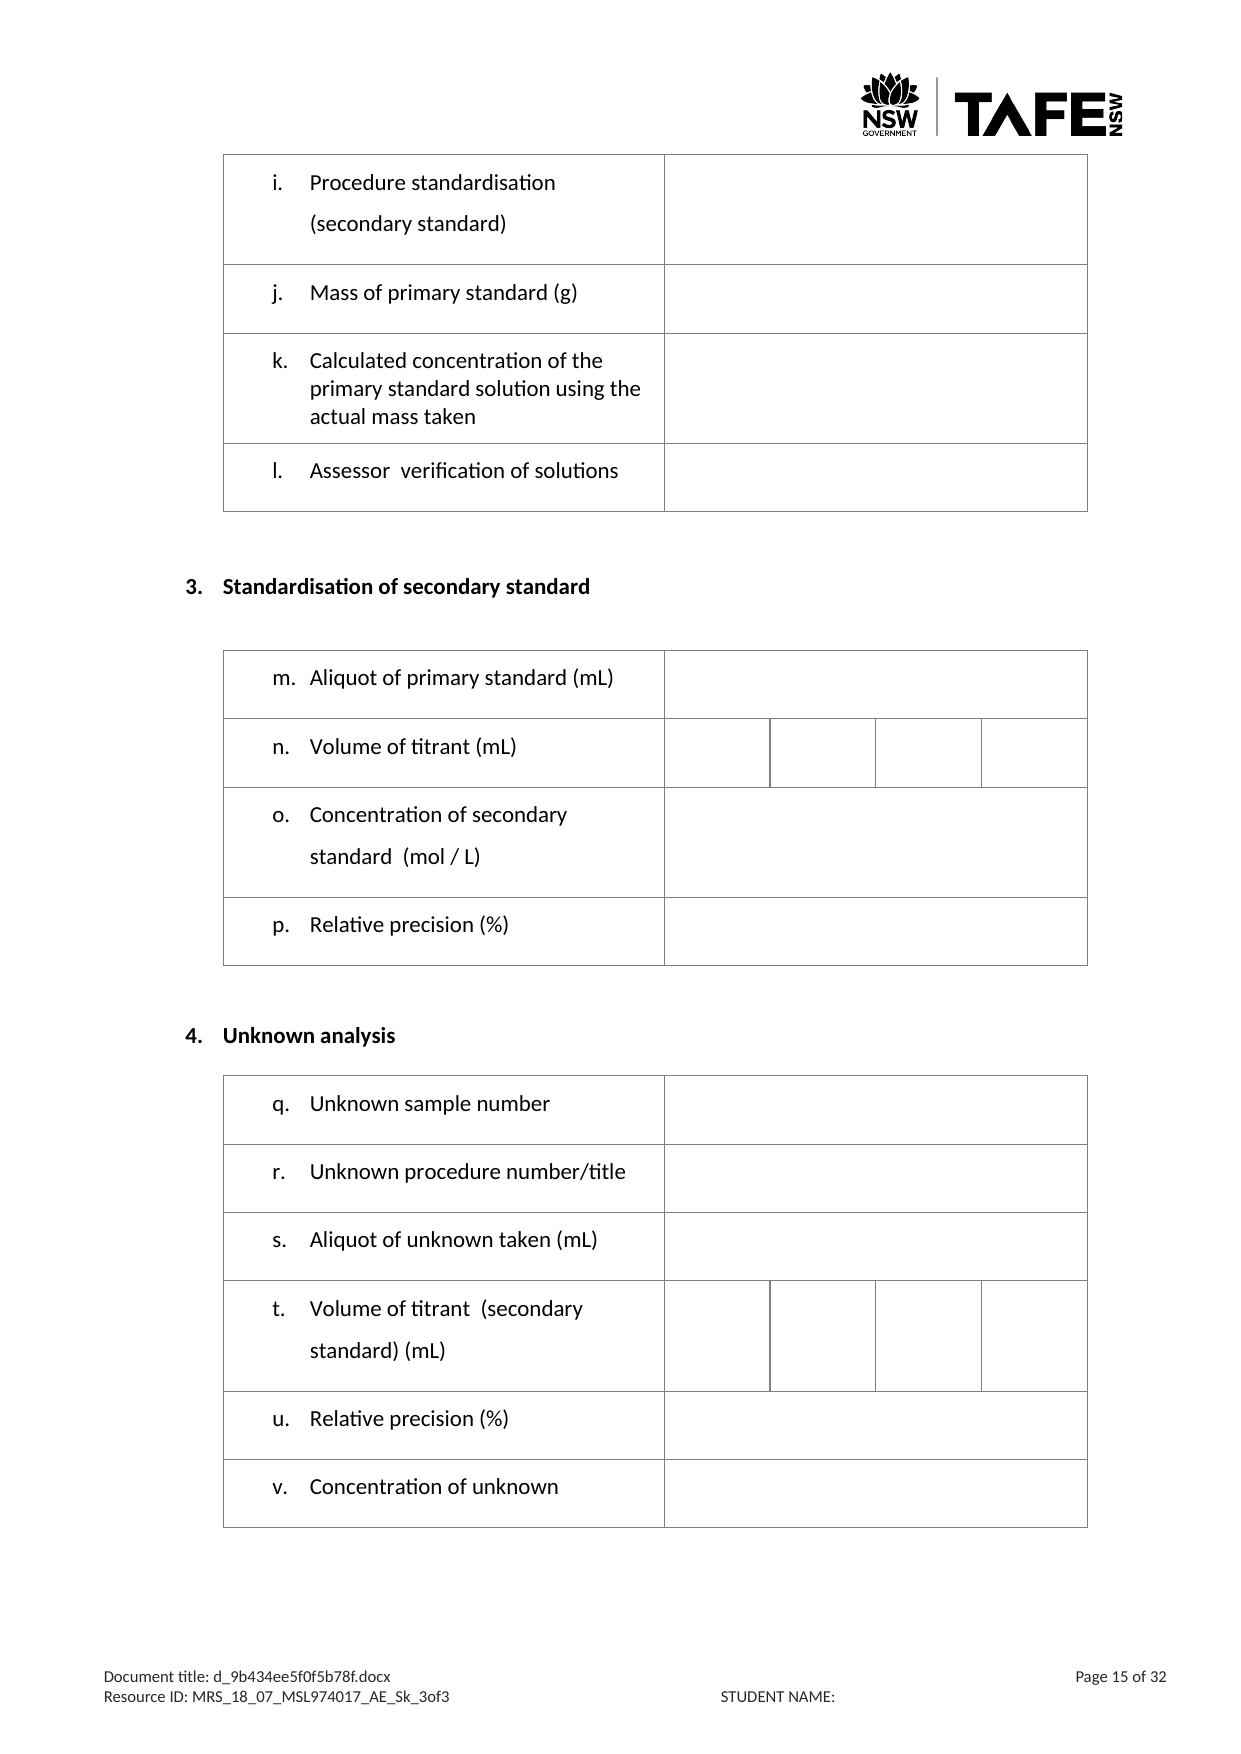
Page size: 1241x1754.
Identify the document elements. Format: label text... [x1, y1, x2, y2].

table_cell [771, 719, 875, 787]
picture [861, 71, 1123, 137]
table_cell Relative precision (%) [224, 898, 664, 965]
table_cell Calculated concentration of the primary standard solution using the actual mass taken [224, 334, 664, 443]
table_cell [665, 265, 1087, 333]
table_cell [665, 788, 1087, 897]
list Standardisation of secondary standard [185, 572, 1092, 600]
table_cell [665, 898, 1087, 965]
table_cell Concentration of secondary standard (mol / L) [224, 788, 664, 897]
table_cell [771, 1281, 875, 1391]
table_cell [665, 1281, 769, 1391]
table_cell [665, 719, 769, 787]
table_cell [876, 1281, 981, 1391]
table_cell Concentration of unknown [224, 1460, 664, 1527]
table_cell Unknown procedure number/title [224, 1145, 664, 1212]
table_header Unknown sample number [224, 1076, 664, 1143]
table_cell [982, 719, 1087, 787]
table_cell [665, 155, 1087, 264]
list Unknown analysis [185, 1021, 1092, 1049]
table_cell [665, 444, 1087, 511]
table_cell [982, 1281, 1087, 1391]
table_cell Mass of primary standard (g) [224, 265, 664, 333]
table_cell Relative precision (%) [224, 1392, 664, 1459]
table_header Aliquot of primary standard (mL) [224, 651, 664, 718]
table_cell Volume of titrant (secondary standard) (mL) [224, 1281, 664, 1391]
table_cell Volume of titrant (mL) [224, 719, 664, 787]
table_cell [876, 719, 981, 787]
table_cell [665, 1145, 1087, 1212]
table_cell [665, 1392, 1087, 1459]
table_cell [665, 1460, 1087, 1527]
table_cell [665, 1213, 1087, 1280]
table_cell [665, 334, 1087, 443]
table_cell Aliquot of unknown taken (mL) [224, 1213, 664, 1280]
table_cell Procedure standardisation (secondary standard) [224, 155, 664, 264]
table_header [665, 1076, 1087, 1143]
table_header [665, 651, 1087, 718]
table_cell Assessor verification of solutions [224, 444, 664, 511]
